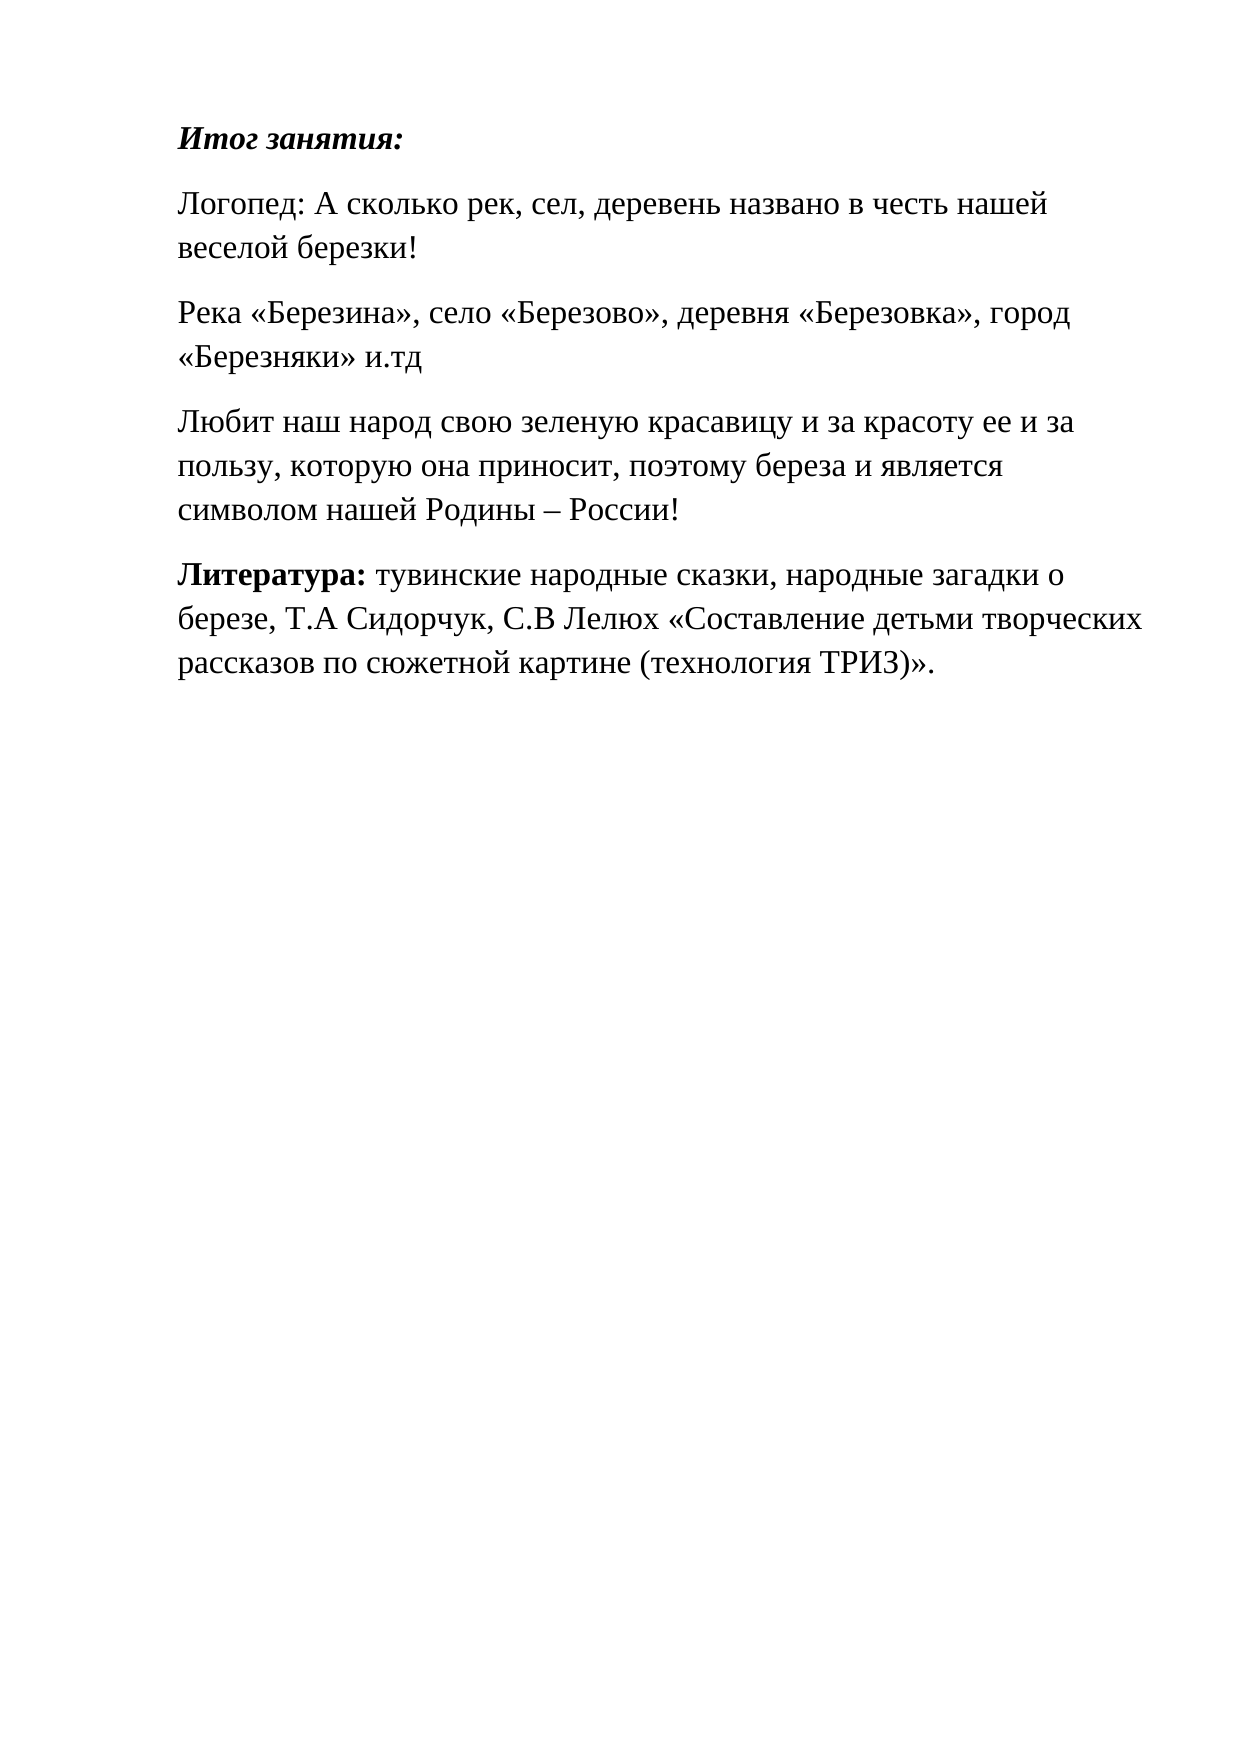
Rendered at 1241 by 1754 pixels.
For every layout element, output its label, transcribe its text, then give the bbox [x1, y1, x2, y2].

text Река «Березина», село «Березово», деревня «Березовка», город «Березняки» и.тд [177, 292, 1152, 374]
text Литература: тувинские народные сказки, народные загадки о березе, Т.А Сидорчук, С.В Лелюх «Составление детьми творческих рассказов по сюжетной картине (технология ТРИЗ)». [177, 554, 1152, 680]
text Итог занятия: [177, 118, 1152, 156]
text Логопед: А сколько рек, сел, деревень названо в честь нашей веселой березки! [177, 183, 1152, 265]
text Любит наш народ свою зеленую красавицу и за красоту ее и за пользу, которую она приносит, поэтому береза и является символом нашей Родины – России! [177, 401, 1152, 527]
